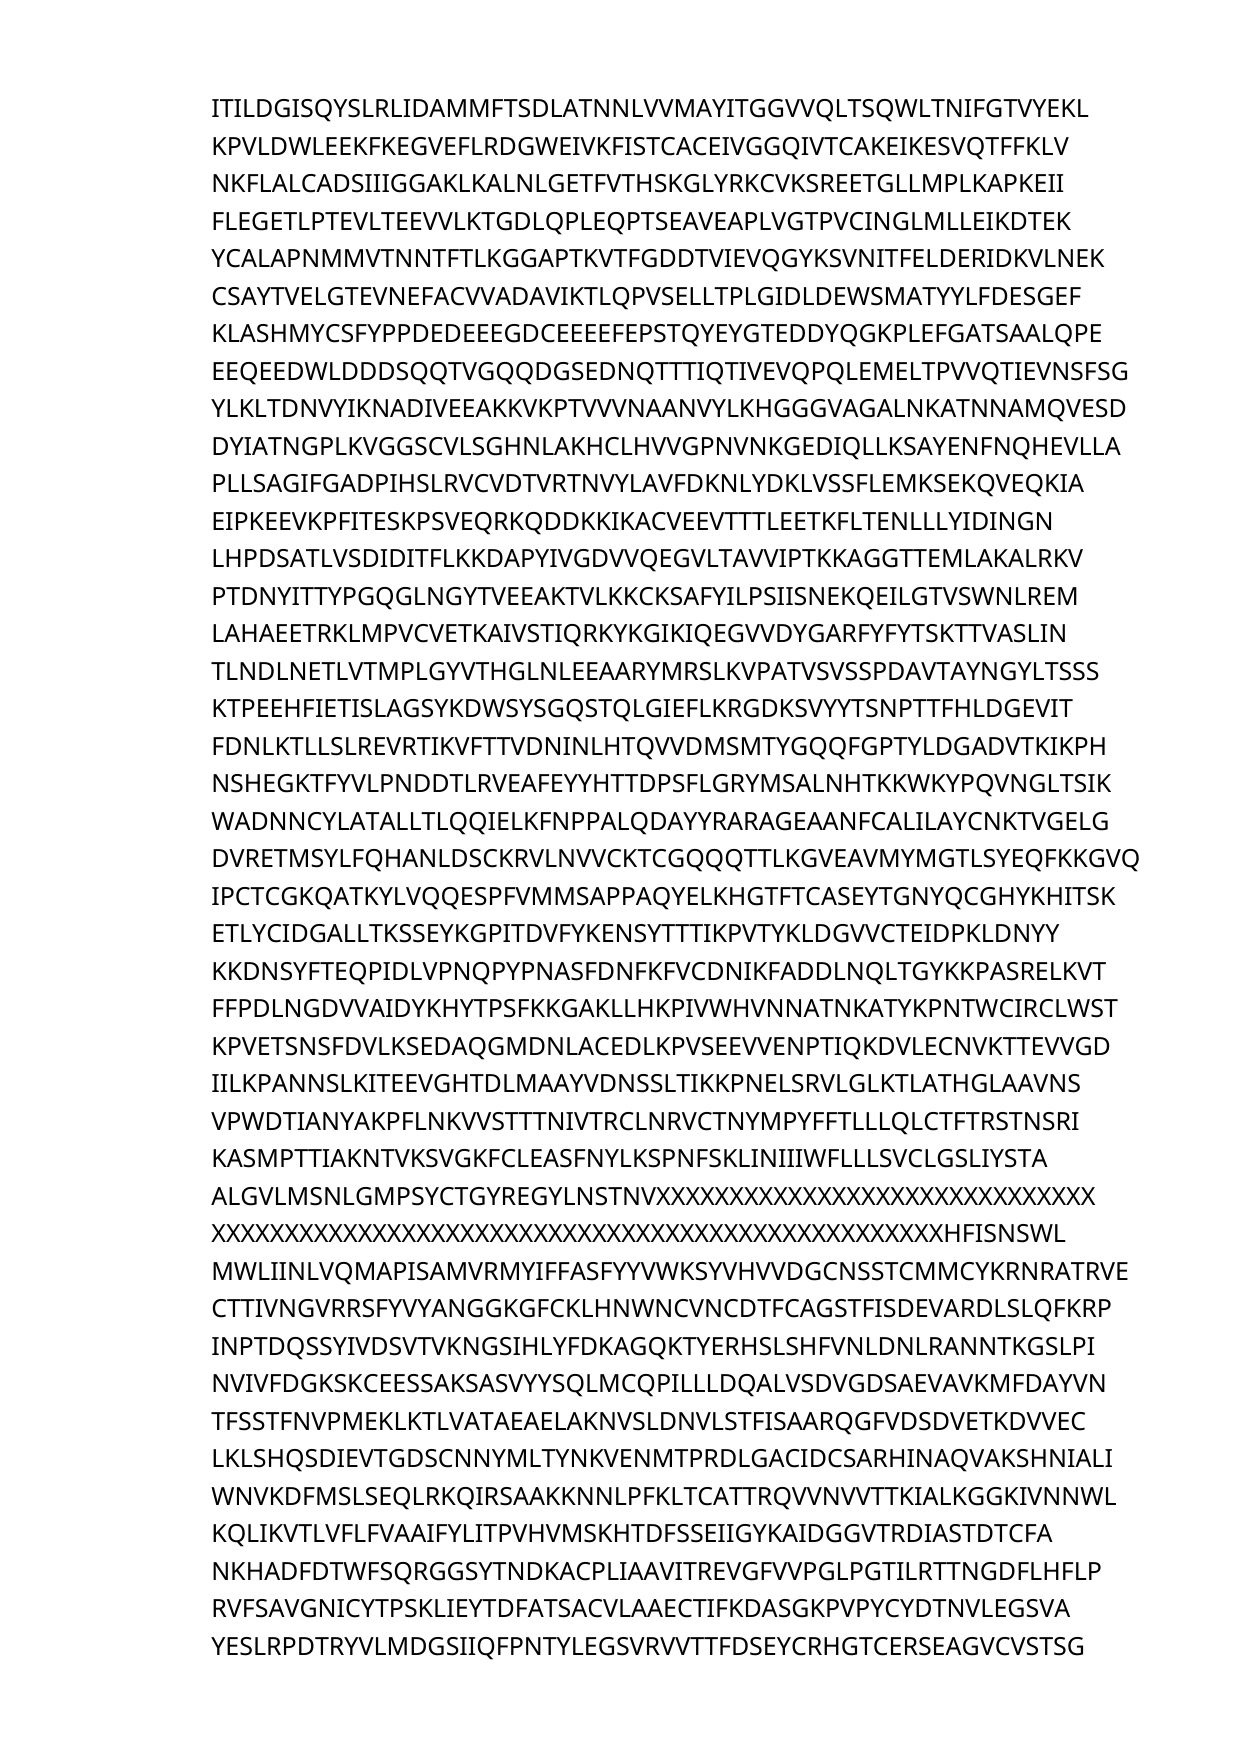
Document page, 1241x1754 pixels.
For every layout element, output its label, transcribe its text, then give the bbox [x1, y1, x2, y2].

text XXXXXXXXXXXXXXXXXXXXXXXXXXXXXXXXXXXXXXXXXXXXXXXXXXHFISNSWL [75, 1214, 1165, 1252]
text CTTIVNGVRRSFYVYANGGKGFCKLHNWNCVNCDTFCAGSTFISDEVARDLSLQFKRP [75, 1289, 1165, 1327]
text YCALAPNMMVTNNTFTLKGGAPTKVTFGDDTVIEVQGYKSVNITFELDERIDKVLNEK [75, 239, 1165, 277]
text TLNDLNETLVTMPLGYVTHGLNLEEAARYMRSLKVPATVSVSSPDAVTAYNGYLTSSS [75, 652, 1165, 689]
text KPVETSNSFDVLKSEDAQGMDNLACEDLKPVSEEVVENPTIQKDVLECNVKTTEVVGD [75, 1027, 1165, 1064]
text KASMPTTIAKNTVKSVGKFCLEASFNYLKSPNFSKLINIIIWFLLLSVCLGSLIYSTA [75, 1139, 1165, 1177]
text LHPDSATLVSDIDITFLKKDAPYIVGDVVQEGVLTAVVIPTKKAGGTTEMLAKALRKV [75, 539, 1165, 577]
text CSAYTVELGTEVNEFACVVADAVIKTLQPVSELLTPLGIDLDEWSMATYYLFDESGEF [75, 277, 1165, 314]
text MWLIINLVQMAPISAMVRMYIFFASFYYVWKSYVHVVDGCNSSTCMMCYKRNRATRVE [75, 1252, 1165, 1289]
text YLKLTDNVYIKNADIVEEAKKVKPTVVVNAANVYLKHGGGVAGALNKATNNAMQVESD [75, 389, 1165, 427]
text KPVLDWLEEKFKEGVEFLRDGWEIVKFISTCACEIVGGQIVTCAKEIKESVQTFFKLV [75, 127, 1165, 164]
text FFPDLNGDVVAIDYKHYTPSFKKGAKLLHKPIVWHVNNATNKATYKPNTWCIRCLWST [75, 989, 1165, 1027]
text IILKPANNSLKITEEVGHTDLMAAYVDNSSLTIKKPNELSRVLGLKTLATHGLAAVNS [75, 1064, 1165, 1102]
text PTDNYITTYPGQGLNGYTVEEAKTVLKKCKSAFYILPSIISNEKQEILGTVSWNLREM [75, 577, 1165, 614]
text DYIATNGPLKVGGSCVLSGHNLAKHCLHVVGPNVNKGEDIQLLKSAYENFNQHEVLLA [75, 427, 1165, 464]
text KKDNSYFTEQPIDLVPNQPYPNASFDNFKFVCDNIKFADDLNQLTGYKKPASRELKVT [75, 952, 1165, 989]
text PLLSAGIFGADPIHSLRVCVDTVRTNVYLAVFDKNLYDKLVSSFLEMKSEKQVEQKIA [75, 464, 1165, 502]
text EIPKEEVKPFITESKPSVEQRKQDDKKIKACVEEVTTTLEETKFLTENLLLYIDINGN [75, 502, 1165, 539]
text NVIVFDGKSKCEESSAKSASVYYSQLMCQPILLLDQALVSDVGDSAEVAVKMFDAYVN [75, 1364, 1165, 1402]
text NKHADFDTWFSQRGGSYTNDKACPLIAAVITREVGFVVPGLPGTILRTTNGDFLHFLP [75, 1552, 1165, 1589]
text TFSSTFNVPMEKLKTLVATAEAELAKNVSLDNVLSTFISAARQGFVDSDVETKDVVEC [75, 1402, 1165, 1439]
text RVFSAVGNICYTPSKLIEYTDFATSACVLAAECTIFKDASGKPVPYCYDTNVLEGSVA [75, 1589, 1165, 1627]
text IPCTCGKQATKYLVQQESPFVMMSAPPAQYELKHGTFTCASEYTGNYQCGHYKHITSK [75, 877, 1165, 914]
text KLASHMYCSFYPPDEDEEEGDCEEEEFEPSTQYEYGTEDDYQGKPLEFGATSAALQPE [75, 314, 1165, 352]
text ETLYCIDGALLTKSSEYKGPITDVFYKENSYTTTIKPVTYKLDGVVCTEIDPKLDNYY [75, 914, 1165, 952]
text KQLIKVTLVFLFVAAIFYLITPVHVMSKHTDFSSEIIGYKAIDGGVTRDIASTDTCFA [75, 1514, 1165, 1552]
text EEQEEDWLDDDSQQTVGQQDGSEDNQTTTIQTIVEVQPQLEMELTPVVQTIEVNSFSG [75, 352, 1165, 389]
text WADNNCYLATALLTLQQIELKFNPPALQDAYYRARAGEAANFCALILAYCNKTVGELG [75, 802, 1165, 839]
text FLEGETLPTEVLTEEVVLKTGDLQPLEQPTSEAVEAPLVGTPVCINGLMLLEIKDTEK [75, 202, 1165, 239]
text DVRETMSYLFQHANLDSCKRVLNVVCKTCGQQQTTLKGVEAVMYMGTLSYEQFKKGVQ [75, 839, 1165, 877]
text NSHEGKTFYVLPNDDTLRVEAFEYYHTTDPSFLGRYMSALNHTKKWKYPQVNGLTSIK [75, 764, 1165, 802]
text NKFLALCADSIIIGGAKLKALNLGETFVTHSKGLYRKCVKSREETGLLMPLKAPKEII [75, 164, 1165, 202]
text LKLSHQSDIEVTGDSCNNYMLTYNKVENMTPRDLGACIDCSARHINAQVAKSHNIALI [75, 1439, 1165, 1477]
text WNVKDFMSLSEQLRKQIRSAAKKNNLPFKLTCATTRQVVNVVTTKIALKGGKIVNNWL [75, 1477, 1165, 1514]
text ALGVLMSNLGMPSYCTGYREGYLNSTNVXXXXXXXXXXXXXXXXXXXXXXXXXXXXXX [75, 1177, 1165, 1214]
text FDNLKTLLSLREVRTIKVFTTVDNINLHTQVVDMSMTYGQQFGPTYLDGADVTKIKPH [75, 727, 1165, 764]
text VPWDTIANYAKPFLNKVVSTTTNIVTRCLNRVCTNYMPYFFTLLLQLCTFTRSTNSRI [75, 1102, 1165, 1139]
text YESLRPDTRYVLMDGSIIQFPNTYLEGSVRVVTTFDSEYCRHGTCERSEAGVCVSTSG [75, 1627, 1165, 1664]
text ITILDGISQYSLRLIDAMMFTSDLATNNLVVMAYITGGVVQLTSQWLTNIFGTVYEKL [75, 89, 1165, 127]
text INPTDQSSYIVDSVTVKNGSIHLYFDKAGQKTYERHSLSHFVNLDNLRANNTKGSLPI [75, 1327, 1165, 1364]
text KTPEEHFIETISLAGSYKDWSYSGQSTQLGIEFLKRGDKSVYYTSNPTTFHLDGEVIT [75, 689, 1165, 727]
text LAHAEETRKLMPVCVETKAIVSTIQRKYKGIKIQEGVVDYGARFYFYTSKTTVASLIN [75, 614, 1165, 652]
